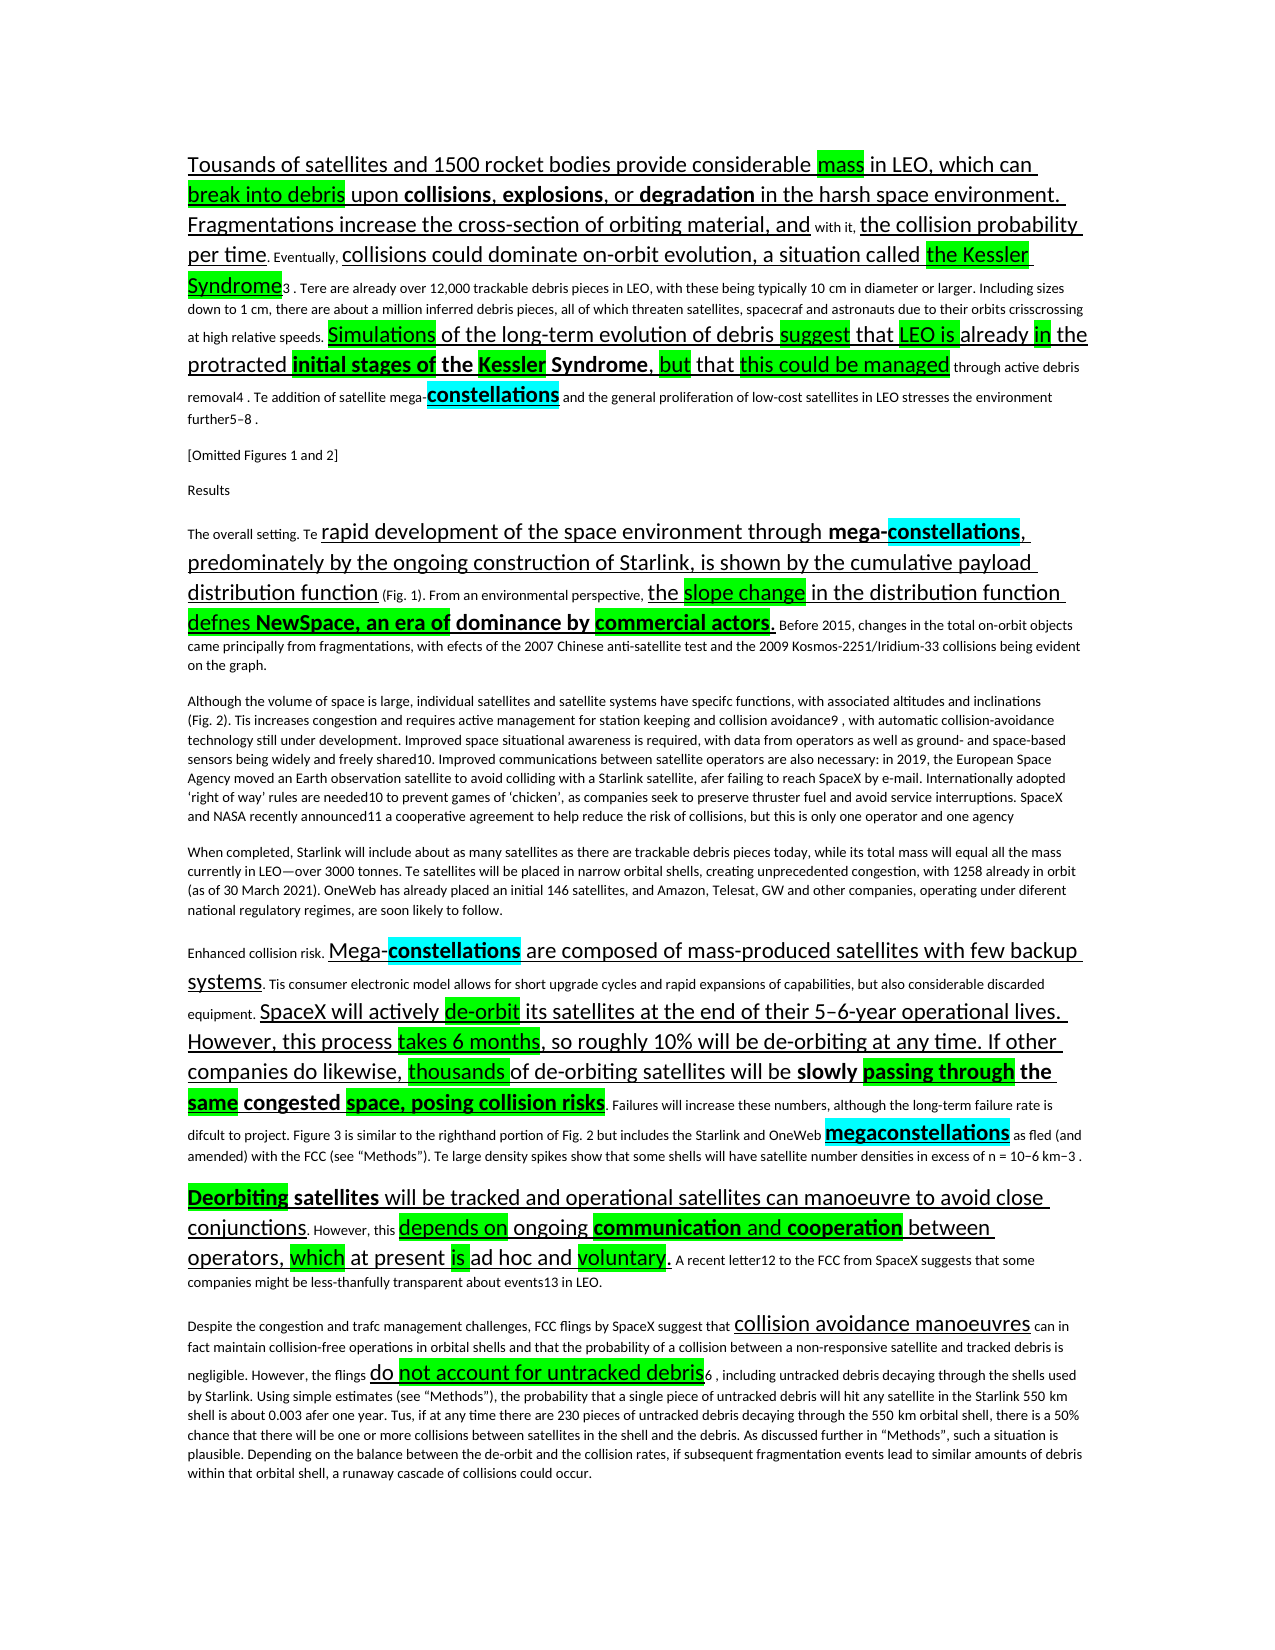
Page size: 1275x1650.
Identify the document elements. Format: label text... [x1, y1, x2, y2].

text Tousands of satellites and 1500 rocket bodies provide considerable mass in LEO, which can break into debris upon collisions, explosions, or degradation in the harsh space environment. Fragmentations increase the cross-section of orbiting material, and with it, the collision probability per time. Eventually, collisions could dominate on-orbit evolution, a situation called the Kessler Syndrome3 . Tere are already over 12,000 trackable debris pieces in LEO, with these being typically 10 cm in diameter or larger. Including sizes down to 1 cm, there are about a million inferred debris pieces, all of which threaten satellites, spacecraf and astronauts due to their orbits crisscrossing at high relative speeds. Simulations of the long-term evolution of debris suggest that LEO is already in the protracted initial stages of the Kessler Syndrome, but that this could be managed through active debris removal4 . Te addition of satellite mega-constellations and the general proliferation of low-cost satellites in LEO stresses the environment further5–8 . [187, 150, 1087, 428]
text The overall setting. Te rapid development of the space environment through mega-constellations, predominately by the ongoing construction of Starlink, is shown by the cumulative payload distribution function (Fig. 1). From an environmental perspective, the slope change in the distribution function defnes NewSpace, an era of dominance by commercial actors. Before 2015, changes in the total on-orbit objects came principally from fragmentations, with efects of the 2007 Chinese anti-satellite test and the 2009 Kosmos-2251/Iridium-33 collisions being evident on the graph. [187, 517, 1087, 674]
text When completed, Starlink will include about as many satellites as there are trackable debris pieces today, while its total mass will equal all the mass currently in LEO—over 3000 tonnes. Te satellites will be placed in narrow orbital shells, creating unprecedented congestion, with 1258 already in orbit (as of 30 March 2021). OneWeb has already placed an initial 146 satellites, and Amazon, Telesat, GW and other companies, operating under diferent national regulatory regimes, are soon likely to follow. [187, 843, 1087, 919]
text Despite the congestion and trafc management challenges, FCC flings by SpaceX suggest that collision avoidance manoeuvres can in fact maintain collision-free operations in orbital shells and that the probability of a collision between a non-responsive satellite and tracked debris is negligible. However, the flings do not account for untracked debris6 , including untracked debris decaying through the shells used by Starlink. Using simple estimates (see “Methods”), the probability that a single piece of untracked debris will hit any satellite in the Starlink 550 km shell is about 0.003 afer one year. Tus, if at any time there are 230 pieces of untracked debris decaying through the 550 km orbital shell, there is a 50% chance that there will be one or more collisions between satellites in the shell and the debris. As discussed further in “Methods”, such a situation is plausible. Depending on the balance between the de-orbit and the collision rates, if subsequent fragmentation events lead to similar amounts of debris within that orbital shell, a runaway cascade of collisions could occur. [187, 1309, 1087, 1482]
text Results [187, 482, 1087, 499]
text Although the volume of space is large, individual satellites and satellite systems have specifc functions, with associated altitudes and inclinations (Fig. 2). Tis increases congestion and requires active management for station keeping and collision avoidance9 , with automatic collision-avoidance technology still under development. Improved space situational awareness is required, with data from operators as well as ground- and space-based sensors being widely and freely shared10. Improved communications between satellite operators are also necessary: in 2019, the European Space Agency moved an Earth observation satellite to avoid colliding with a Starlink satellite, afer failing to reach SpaceX by e-mail. Internationally adopted ‘right of way’ rules are needed10 to prevent games of ‘chicken’, as companies seek to preserve thruster fuel and avoid service interruptions. SpaceX and NASA recently announced11 a cooperative agreement to help reduce the risk of collisions, but this is only one operator and one agency [187, 692, 1087, 825]
text Enhanced collision risk. Mega-constellations are composed of mass-produced satellites with few backup systems. Tis consumer electronic model allows for short upgrade cycles and rapid expansions of capabilities, but also considerable discarded equipment. SpaceX will actively de-orbit its satellites at the end of their 5–6-year operational lives. However, this process takes 6 months, so roughly 10% will be de-orbiting at any time. If other companies do likewise, thousands of de-orbiting satellites will be slowly passing through the same congested space, posing collision risks. Failures will increase these numbers, although the long-term failure rate is difcult to project. Figure 3 is similar to the righthand portion of Fig. 2 but includes the Starlink and OneWeb megaconstellations as fled (and amended) with the FCC (see “Methods”). Te large density spikes show that some shells will have satellite number densities in excess of n = 10−6 km−3 . [187, 937, 1087, 1165]
text [Omitted Figures 1 and 2] [187, 446, 1087, 464]
text Deorbiting satellites will be tracked and operational satellites can manoeuvre to avoid close conjunctions. However, this depends on ongoing communication and cooperation between operators, which at present is ad hoc and voluntary. A recent letter12 to the FCC from SpaceX suggests that some companies might be less-thanfully transparent about events13 in LEO. [187, 1183, 1087, 1291]
